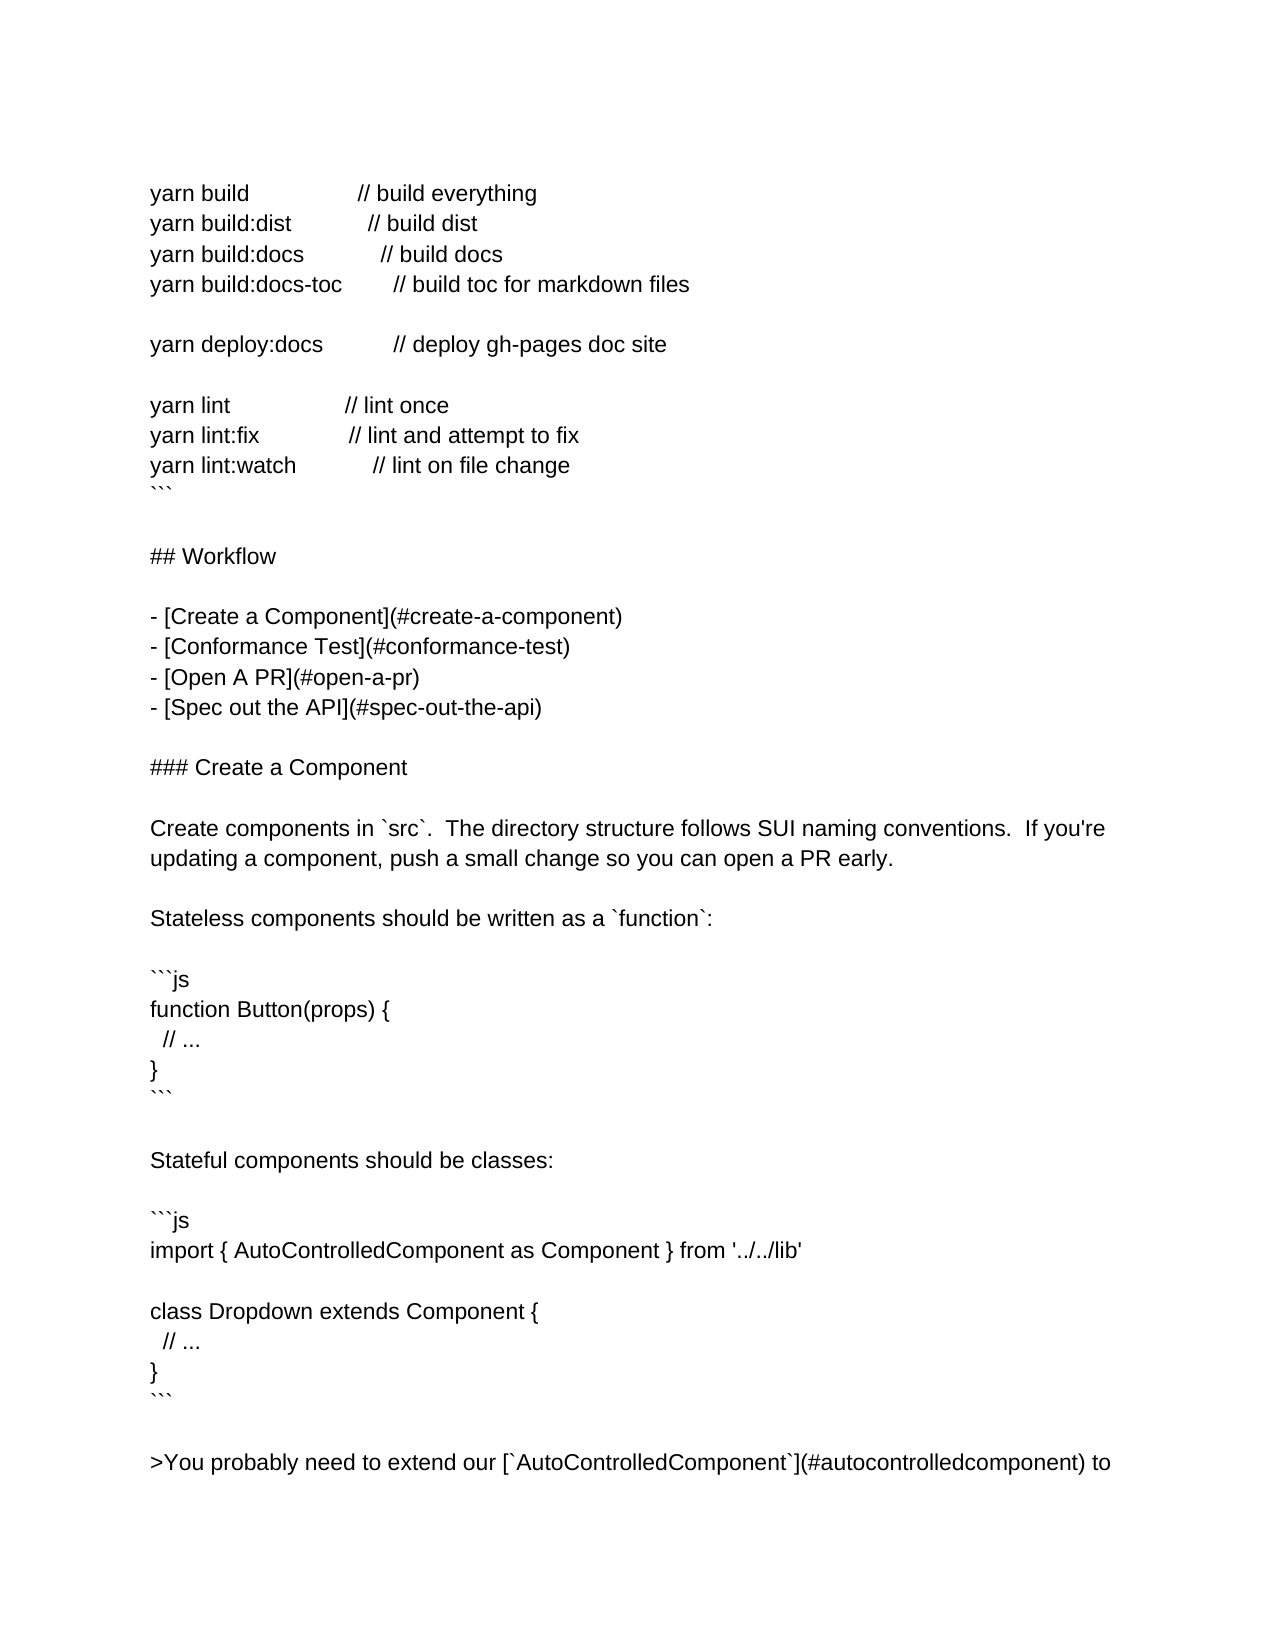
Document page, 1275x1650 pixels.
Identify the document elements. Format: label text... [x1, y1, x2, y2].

text yarn build:docs // build docs [150, 241, 1125, 267]
text Create components in `src`. The directory structure follows SUI naming conventions. If you're updating a component, push a small change so you can open a PR early. [150, 814, 1125, 871]
text yarn lint // lint once [150, 392, 1125, 418]
text ### Create a Component [150, 754, 1125, 781]
text ``` [150, 482, 1125, 509]
text - [Open A PR](#open-a-pr) [150, 663, 1125, 690]
text yarn lint:watch // lint on file change [150, 452, 1125, 478]
text ```js [150, 1207, 1125, 1234]
text ``` [150, 1086, 1125, 1113]
text class Dropdown extends Component { [150, 1298, 1125, 1324]
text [150, 1449, 1125, 1475]
text ## Workflow [150, 543, 1125, 569]
text ``` [150, 1388, 1125, 1415]
text ```js [150, 966, 1125, 992]
text import { AutoControlledComponent as Component } from '../../lib' [150, 1237, 1125, 1264]
text - [Conformance Test](#conformance-test) [150, 633, 1125, 660]
text // ... [150, 1328, 1125, 1354]
text yarn deploy:docs // deploy gh-pages doc site [150, 331, 1125, 358]
text // ... [150, 1026, 1125, 1052]
text yarn build // build everything [150, 180, 1125, 207]
text - [Spec out the API](#spec-out-the-api) [150, 694, 1125, 720]
text } [150, 1056, 1125, 1083]
text yarn build:docs-toc // build toc for markdown files [150, 271, 1125, 297]
text Stateful components should be classes: [150, 1147, 1125, 1173]
text Stateless components should be written as a `function`: [150, 905, 1125, 932]
text function Button(props) { [150, 996, 1125, 1022]
text yarn build:dist // build dist [150, 210, 1125, 237]
text } [150, 1358, 1125, 1385]
text - [Create a Component](#create-a-component) [150, 603, 1125, 629]
text yarn lint:fix // lint and attempt to fix [150, 422, 1125, 448]
